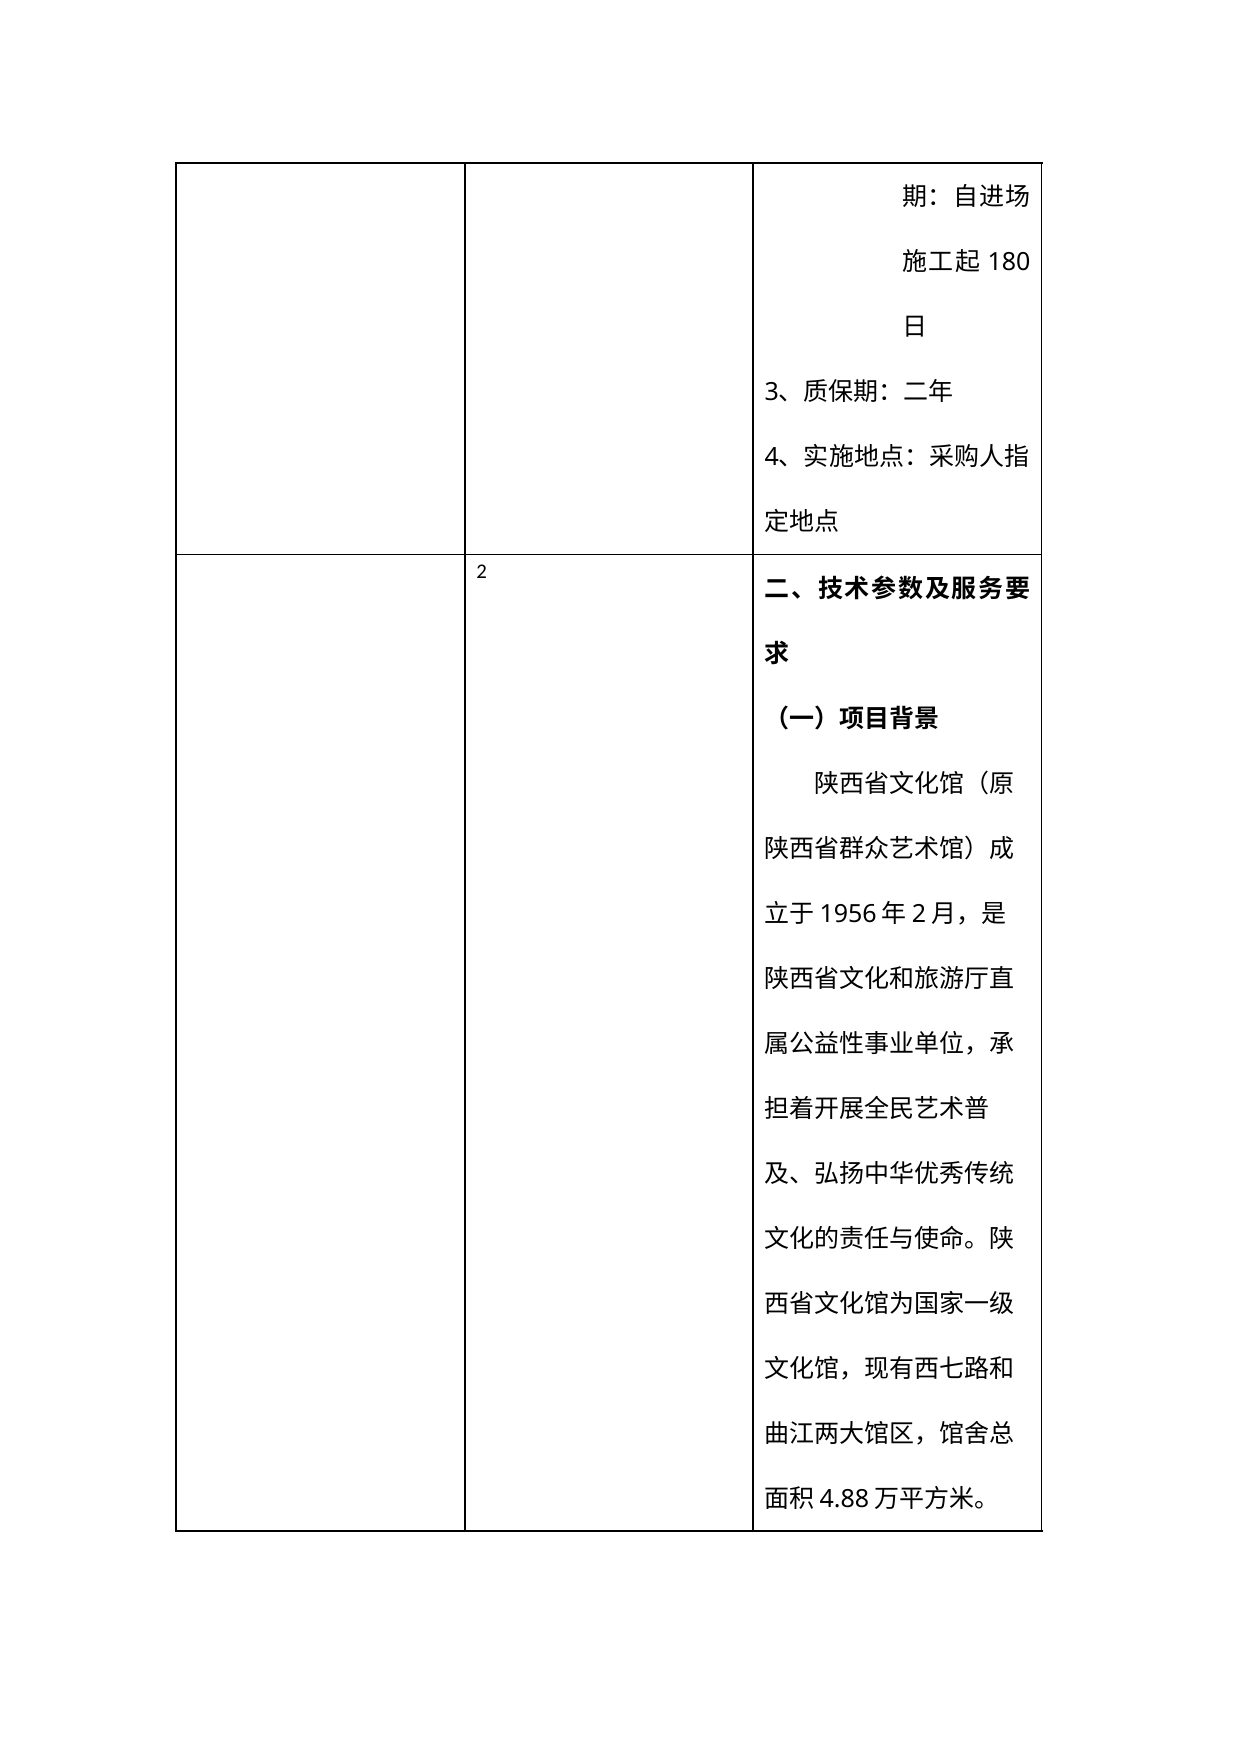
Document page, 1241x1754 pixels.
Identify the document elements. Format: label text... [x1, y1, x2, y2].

table_cell 1 [466, 164, 752, 553]
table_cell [754, 555, 1041, 1530]
table_cell 2 [466, 555, 752, 1530]
table_cell [177, 555, 464, 1530]
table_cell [754, 164, 1041, 553]
table_cell [177, 164, 464, 553]
